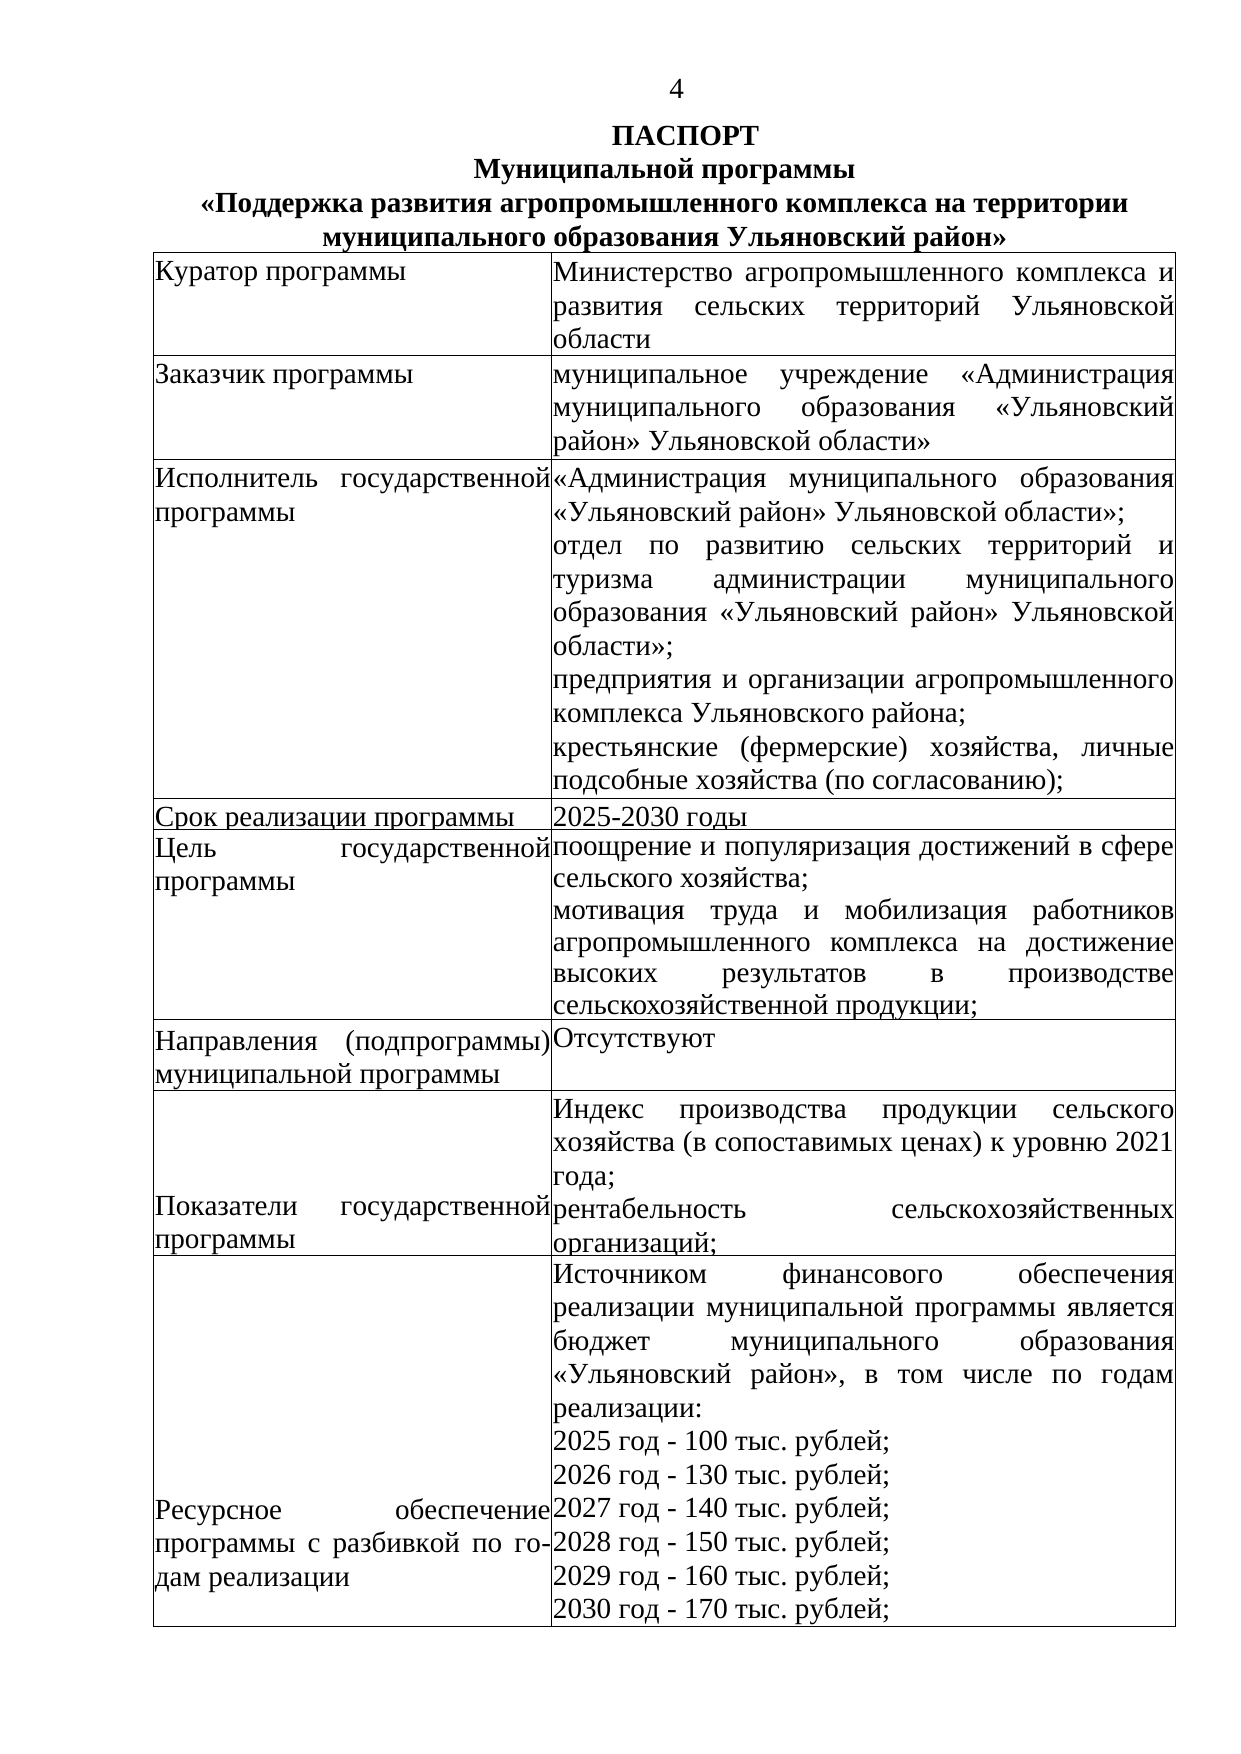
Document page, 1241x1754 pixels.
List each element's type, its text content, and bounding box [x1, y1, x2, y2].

table_cell Исполнитель государственной программы [154, 460, 551, 798]
table_cell Источником финансового обеспечения реализации муниципальной программы является бюджет муниципального образования «Ульяновский район», в том числе по годам реализации: 2025 год - 100 тыс. рублей; 2026 год - 130 тыс. рублей; 2027 год - 140 тыс. рублей; 2028 год - 150 тыс. рублей; 2029 год - 160 тыс. рублей; 2030 год - 170 тыс. рублей; [552, 1256, 1175, 1626]
table_cell Индекс производства продукции сельского хозяйства (в сопоставимых ценах) к уровню 2021 года; рентабельность сельскохозяйственных организаций; [552, 1091, 1175, 1255]
text ПАСПОРТ Муниципальной программы [177, 118, 1152, 185]
table_header Министерство агропромышленного комплекса и развития сельских территорий Ульяновской области [552, 253, 1175, 355]
text «Поддержка развития агропромышленного комплекса на территории муниципального образования Ульяновский район» [177, 185, 1152, 252]
table_cell поощрение и популяризация достижений в сфере сельского хозяйства; мотивация труда и мобилизация работников агропромышленного комплекса на достижение высоких результатов в производстве сельскохозяйственной продукции; [552, 830, 1175, 1019]
table_cell Заказчик программы [154, 356, 551, 459]
table_header Куратор программы [154, 253, 551, 355]
table_cell Цель государственной программы [154, 830, 551, 1019]
table_cell Показатели государственной программы [154, 1091, 551, 1255]
table_cell Ресурсное обеспечение программы с разбивкой по годам реализации [154, 1256, 551, 1626]
table_cell «Администрация муниципального образования «Ульяновский район» Ульяновской области»; отдел по развитию сельских территорий и туризма администрации муниципального образования «Ульяновский район» Ульяновской области»; предприятия и организации агропромышленного комплекса Ульяновского района; крестьянские (фермерские) хозяйства, личные подсобные хозяйства (по согласованию); [552, 460, 1175, 798]
table_cell муниципальное учреждение «Администрация муниципального образования «Ульяновский район» Ульяновской области» [552, 356, 1175, 459]
table_cell Направления (подпрограммы) муниципальной программы [154, 1020, 551, 1090]
table_cell Срок реализации программы [154, 799, 551, 829]
table_cell Отсутствуют [552, 1020, 1175, 1090]
table_cell 2025-2030 годы [552, 799, 1175, 829]
